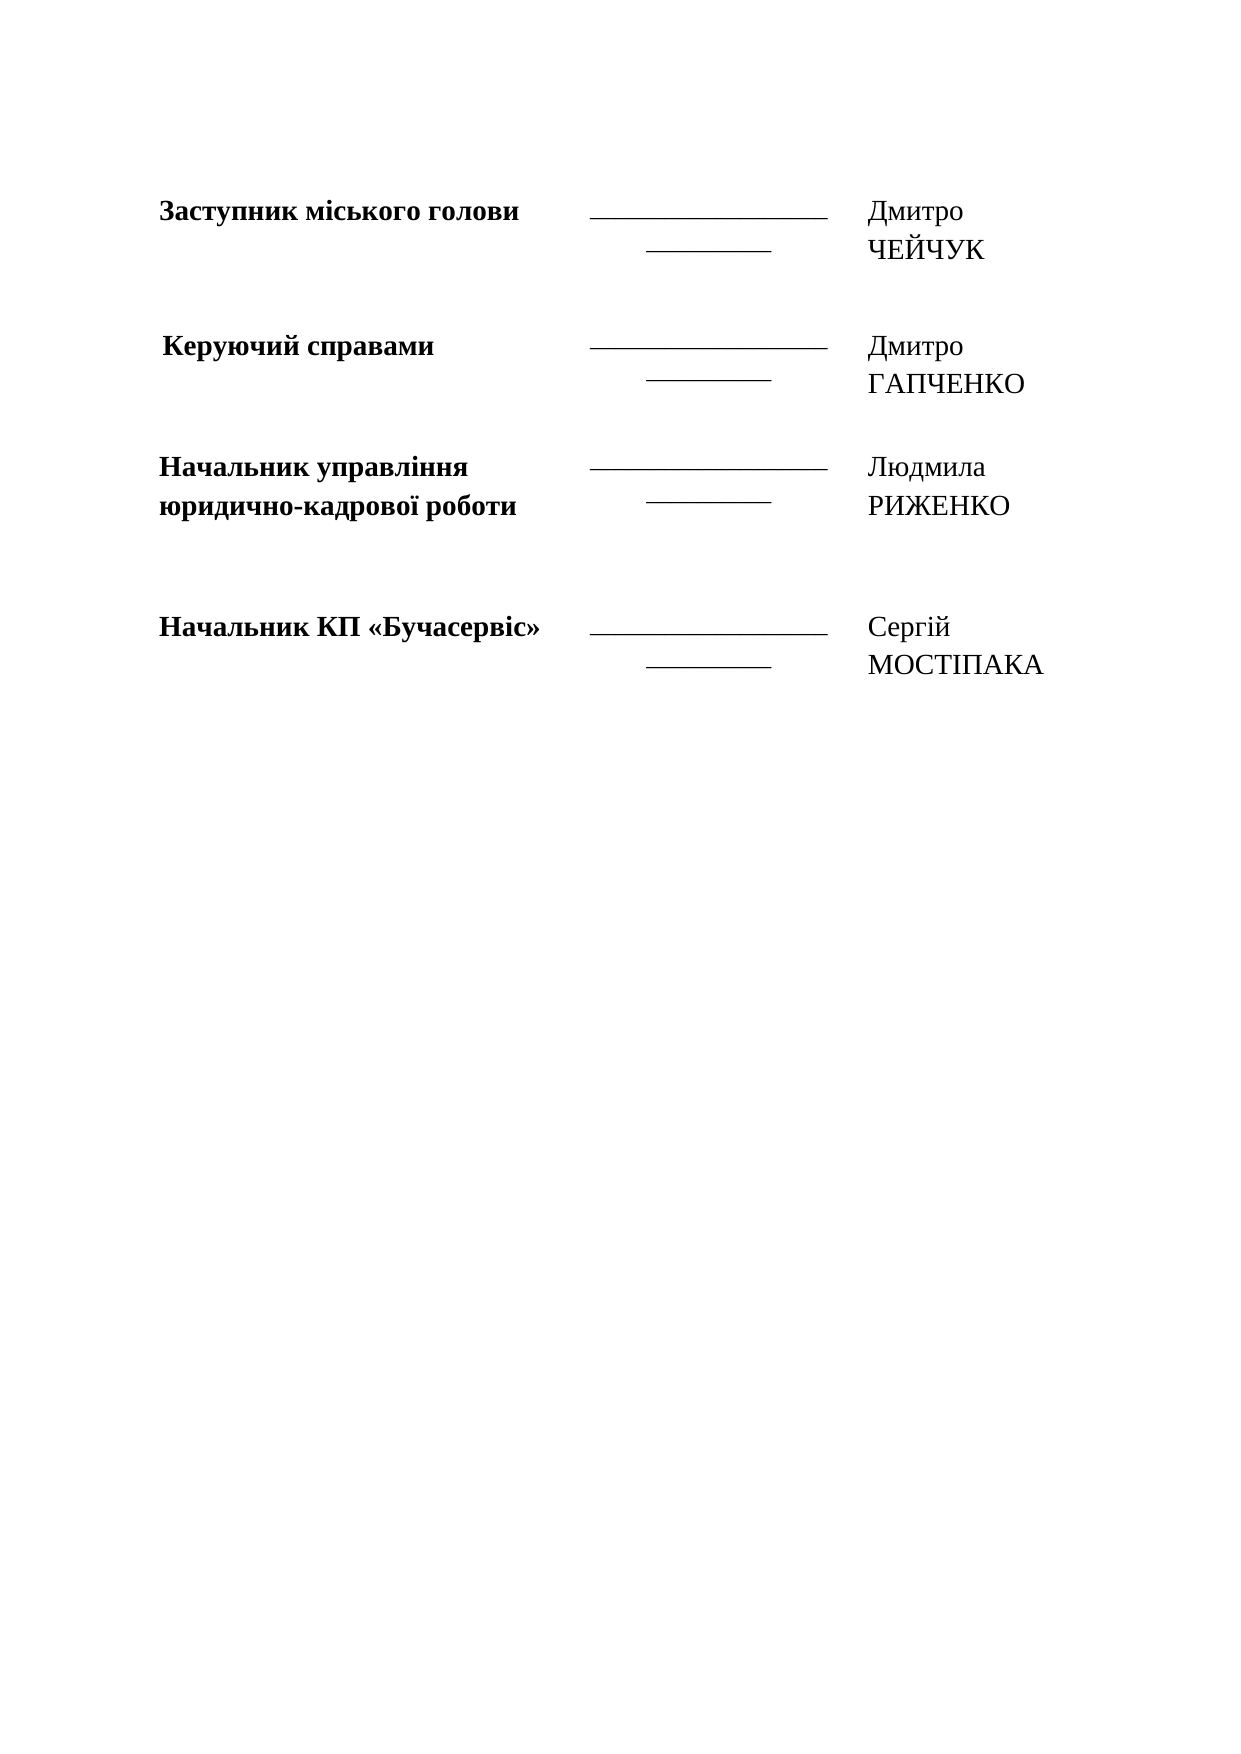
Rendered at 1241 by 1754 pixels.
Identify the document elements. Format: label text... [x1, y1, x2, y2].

table_header ___________________ __________ [561, 193, 856, 289]
table_cell ___________________ __________ [561, 290, 856, 411]
table_cell Сергій МОСТІПАКА [856, 609, 1122, 763]
table_cell Керуючий справами [148, 290, 561, 411]
table_header Дмитро ЧЕЙЧУК [856, 193, 1122, 289]
table_cell Начальник КП «Бучасервіс» [148, 609, 561, 763]
table_cell ___________________ __________ [561, 609, 856, 763]
table_header Заступник міського голови [148, 193, 561, 289]
table_cell ___________________ __________ [561, 411, 856, 609]
table_cell Начальник управління юридично-кадрової роботи [148, 411, 561, 609]
table_cell Дмитро ГАПЧЕНКО [856, 290, 1122, 411]
table_cell Людмила РИЖЕНКО [856, 411, 1122, 609]
